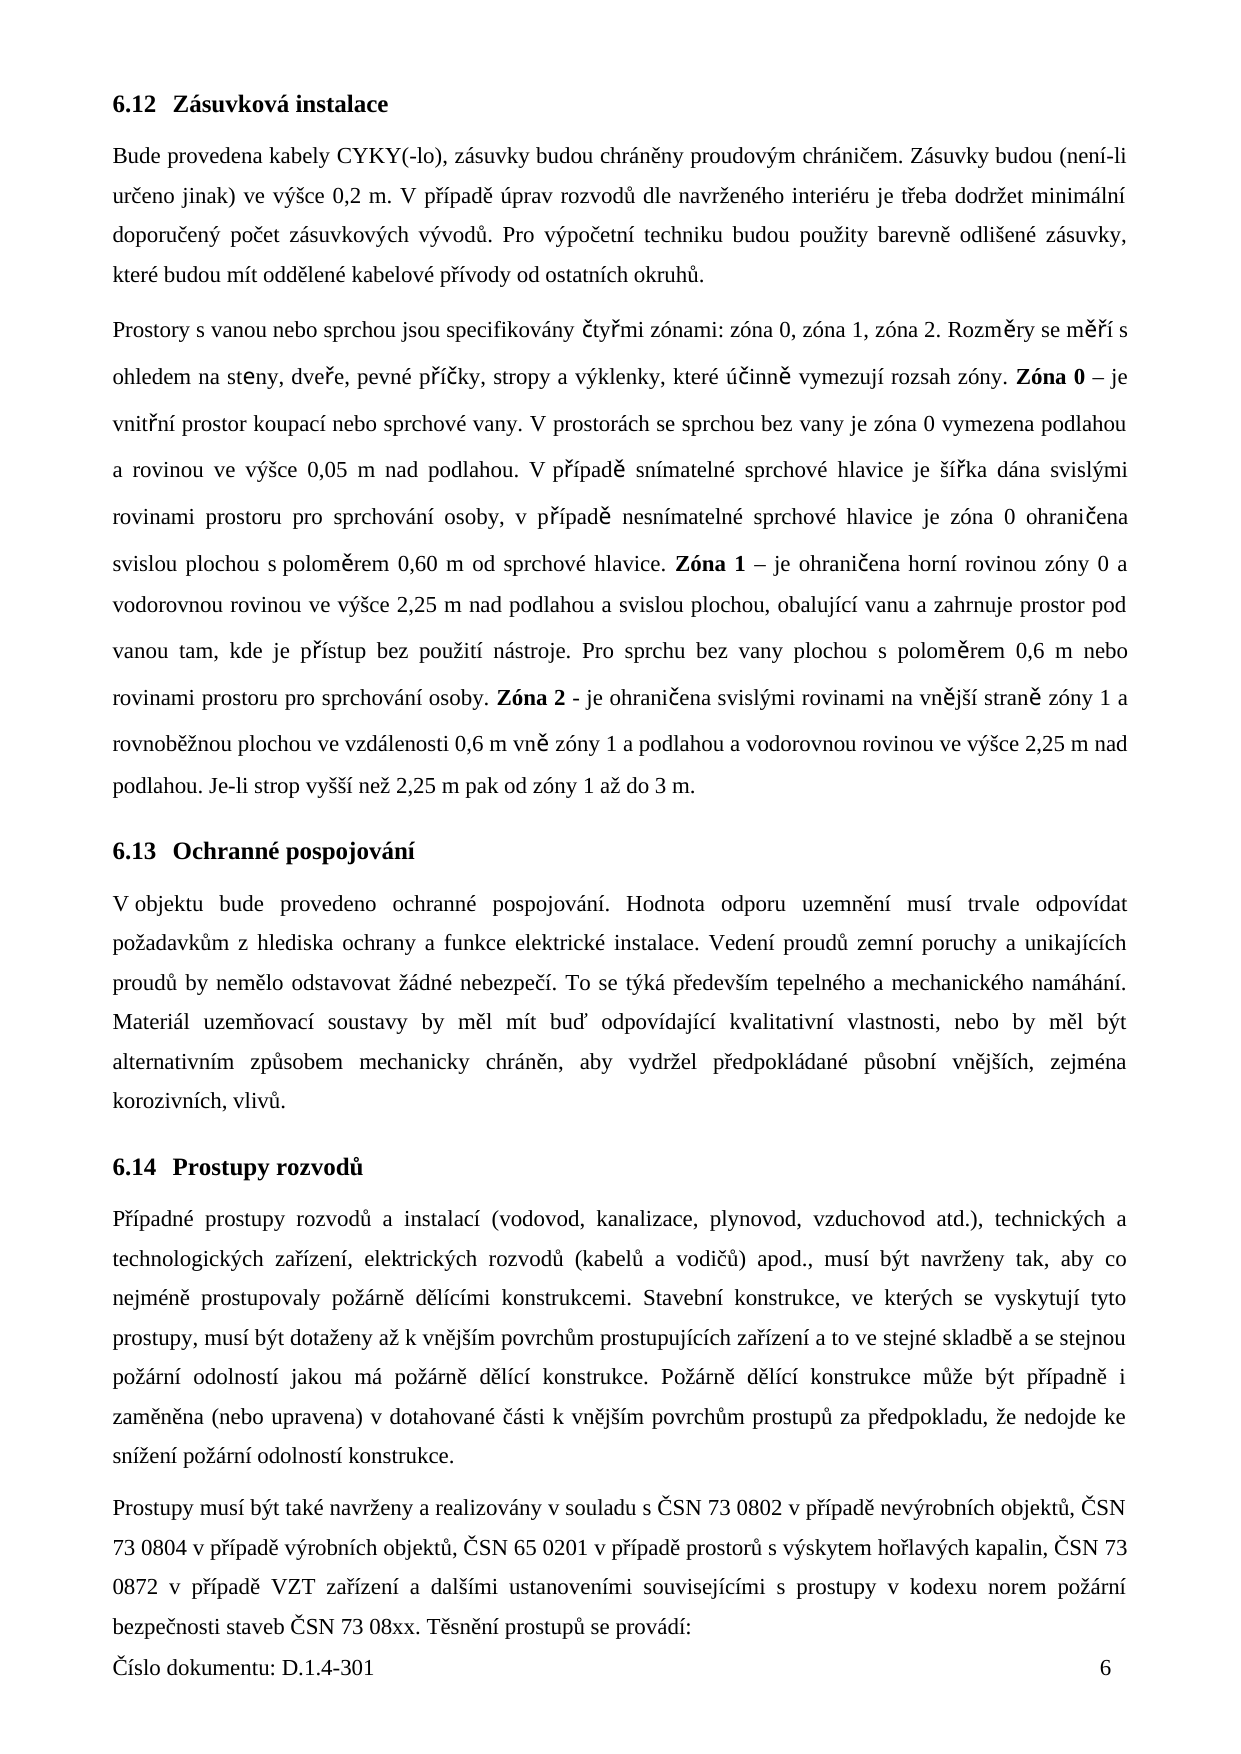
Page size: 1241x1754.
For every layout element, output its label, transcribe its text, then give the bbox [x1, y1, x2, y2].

subtitle Prostupy rozvodů [112, 1152, 1128, 1181]
text V objektu bude provedeno ochranné pospojování. Hodnota odporu uzemnění musí trvale odpovídat požadavkům z hlediska ochrany a funkce elektrické instalace. Vedení proudů zemní poruchy a unikajících proudů by nemělo odstavovat žádné nebezpečí. To se týká především tepelného a mechanického namáhání. Materiál uzemňovací soustavy by měl mít buď odpovídající kvalitativní vlastnosti, nebo by měl být alternativním způsobem mechanicky chráněn, aby vydržel předpokládané působní vnějších, zejména korozivních, vlivů. [112, 890, 1128, 1114]
text Prostory s vanou nebo sprchou jsou specifikovány čtyřmi zónami: zóna 0, zóna 1, zóna 2. Rozměry se měří s ohledem na steny, dveře, pevné příčky, stropy a výklenky, které účinně vymezují rozsah zóny. Zóna 0 – je vnitřní prostor koupací nebo sprchové vany. V prostorách se sprchou bez vany je zóna 0 vymezena podlahou a rovinou ve výšce 0,05 m nad podlahou. V případě snímatelné sprchové hlavice je šířka dána svislými rovinami prostoru pro sprchování osoby, v případě nesnímatelné sprchové hlavice je zóna 0 ohraničena svislou plochou s poloměrem 0,60 m od sprchové hlavice. Zóna 1 – je ohraničena horní rovinou zóny 0 a vodorovnou rovinou ve výšce 2,25 m nad podlahou a svislou plochou, obalující vanu a zahrnuje prostor pod vanou tam, kde je přístup bez použití nástroje. Pro sprchu bez vany plochou s poloměrem 0,6 m nebo rovinami prostoru pro sprchování osoby. Zóna 2 - je ohraničena svislými rovinami na vnější straně zóny 1 a rovnoběžnou plochou ve vzdálenosti 0,6 m vně zóny 1 a podlahou a vodorovnou rovinou ve výšce 2,25 m nad podlahou. Je-li strop vyšší než 2,25 m pak od zóny 1 až do 3 m. [112, 313, 1128, 798]
subtitle Ochranné pospojování [112, 836, 1128, 865]
text Prostupy musí být také navrženy a realizovány v souladu s ČSN 73 0802 v případě nevýrobních objektů, ČSN 73 0804 v případě výrobních objektů, ČSN 65 0201 v případě prostorů s výskytem hořlavých kapalin, ČSN 73 0872 v případě VZT zařízení a dalšími ustanoveními souvisejícími s prostupy v kodexu norem požární bezpečnosti staveb ČSN 73 08xx. Těsnění prostupů se provádí: [112, 1494, 1128, 1639]
subtitle Zásuvková instalace [112, 89, 1128, 117]
text Bude provedena kabely CYKY(-lo), zásuvky budou chráněny proudovým chráničem. Zásuvky budou (není-li určeno jinak) ve výšce 0,2 m. V případě úprav rozvodů dle navrženého interiéru je třeba dodržet minimální doporučený počet zásuvkových vývodů. Pro výpočetní techniku budou použity barevně odlišené zásuvky, které budou mít oddělené kabelové přívody od ostatních okruhů. [112, 142, 1128, 287]
text Případné prostupy rozvodů a instalací (vodovod, kanalizace, plynovod, vzduchovod atd.), technických a technologických zařízení, elektrických rozvodů (kabelů a vodičů) apod., musí být navrženy tak, aby co nejméně prostupovaly požárně dělícími konstrukcemi. Stavební konstrukce, ve kterých se vyskytují tyto prostupy, musí být dotaženy až k vnějším povrchům prostupujících zařízení a to ve stejné skladbě a se stejnou požární odolností jakou má požárně dělící konstrukce. Požárně dělící konstrukce může být případně i zaměněna (nebo upravena) v dotahované části k vnějším povrchům prostupů za předpokladu, že nedojde ke snížení požární odolností konstrukce. [112, 1206, 1128, 1469]
